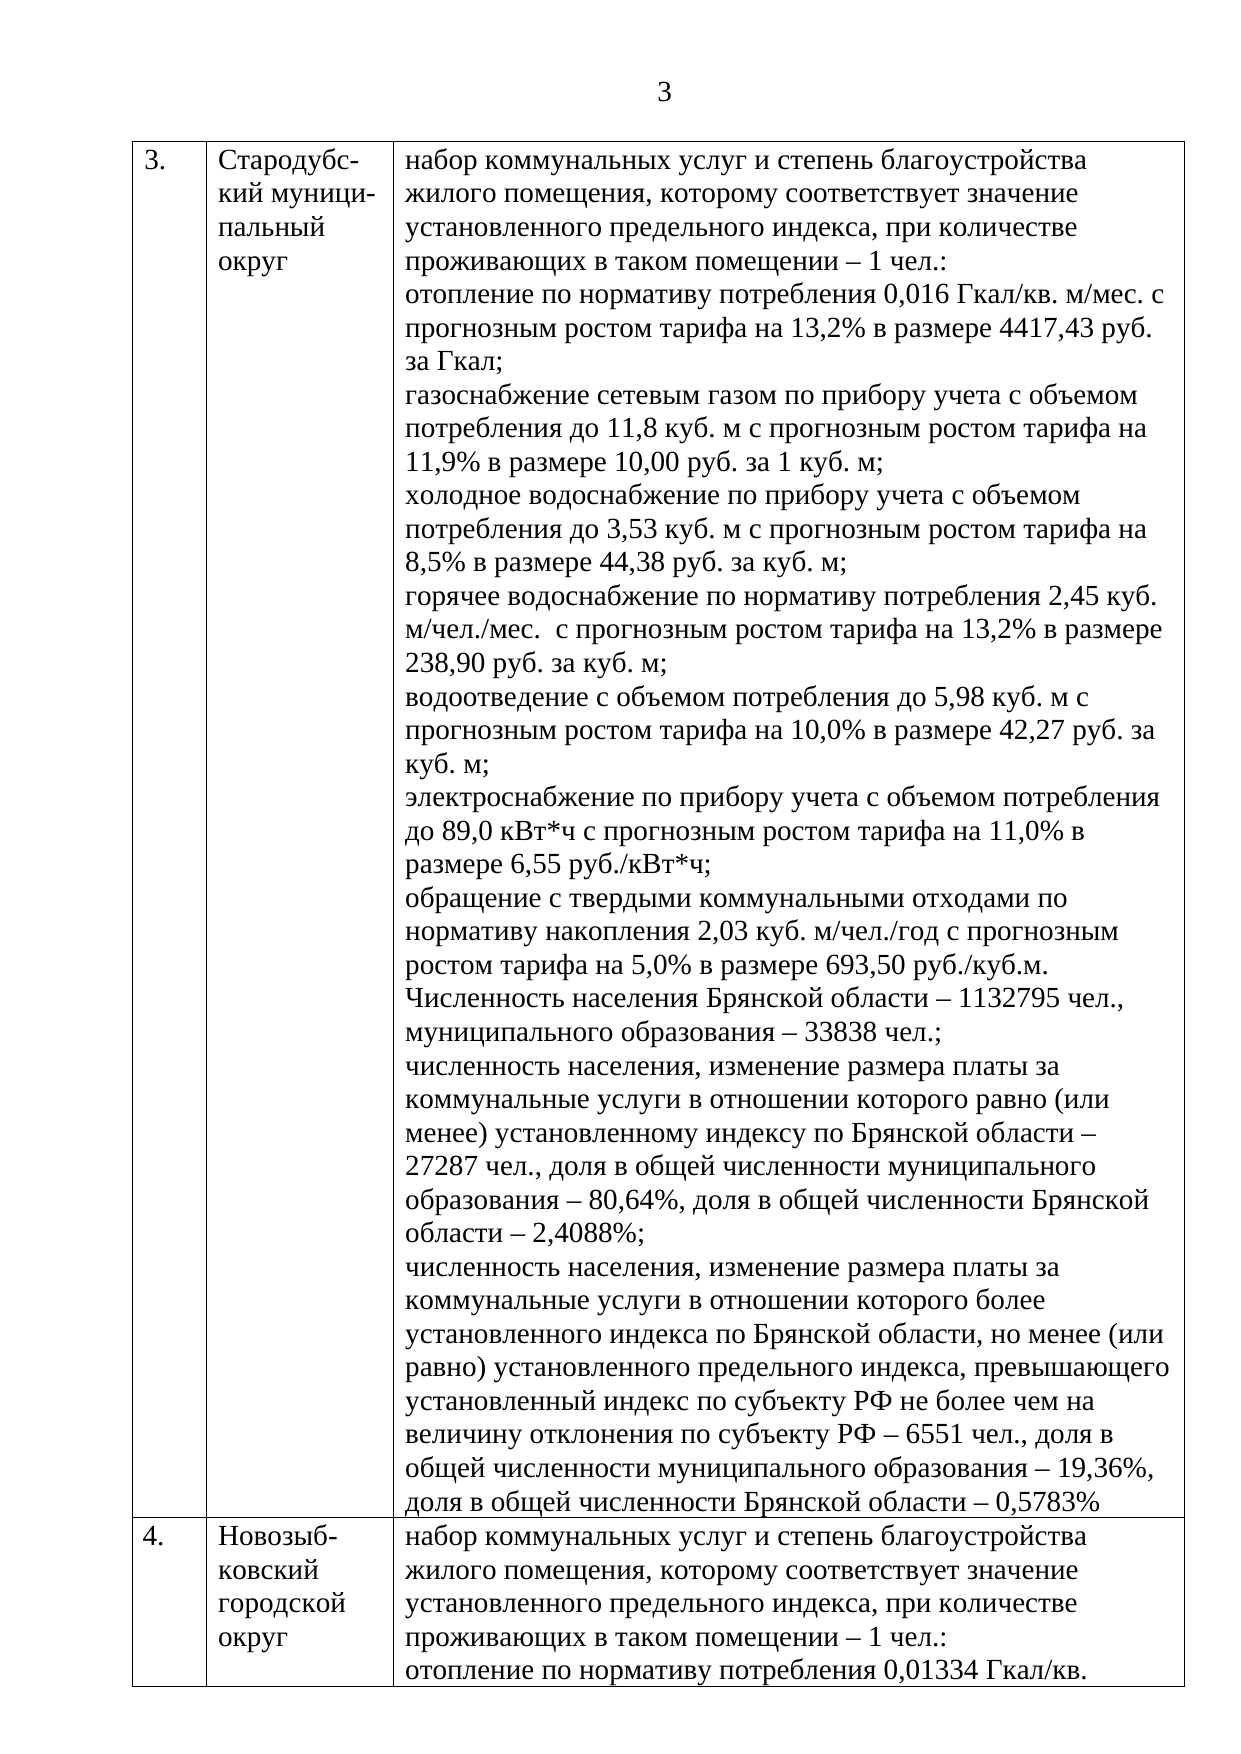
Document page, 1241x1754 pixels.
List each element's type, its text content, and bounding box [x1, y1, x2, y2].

table_cell 4. [133, 1518, 206, 1686]
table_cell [394, 1518, 1184, 1686]
table_cell 3. [133, 142, 206, 1517]
table_cell набор коммунальных услуг и степень благоустройства жилого помещения, которому соответствует значение установленного предельного индекса, при количестве проживающих в таком помещении – 1 чел.: отопление по нормативу потребления 0,016 Гкал/кв. м/мес. с прогнозным ростом тарифа на 13,2% в размере 4417,43 руб. за Гкал; газоснабжение сетевым газом по прибору учета с объемом потребления до 11,8 куб. м с прогнозным ростом тарифа на 11,9% в размере 10,00 руб. за 1 куб. м; холодное водоснабжение по прибору учета с объемом потребления до 3,53 куб. м с прогнозным ростом тарифа на 8,5% в размере 44,38 руб. за куб. м; горячее водоснабжение по нормативу потребления 2,45 куб. м/чел./мес. с прогнозным ростом тарифа на 13,2% в размере 238,90 руб. за куб. м; водоотведение с объемом потребления до 5,98 куб. м с прогнозным ростом тарифа на 10,0% в размере 42,27 руб. за куб. м; электроснабжение по прибору учета с объемом потребления до 89,0 кВт*ч с прогнозным ростом тарифа на 11,0% в размере 6,55 руб./кВт*ч; обращение с твердыми коммунальными отходами по нормативу накопления 2,03 куб. м/чел./год с прогнозным ростом тарифа на 5,0% в размере 693,50 руб./куб.м. Численность населения Брянской области – 1132795 чел., муниципального образования – 33838 чел.; численность населения, изменение размера платы за коммунальные услуги в отношении которого равно (или менее) установленному индексу по Брянской области – 27287 чел., доля в общей численности муниципального образования – 80,64%, доля в общей численности Брянской области – 2,4088%; численность населения, изменение размера платы за коммунальные услуги в отношении которого более установленного индекса по Брянской области, но менее (или равно) установленного предельного индекса, превышающего установленный индекс по субъекту РФ не более чем на величину отклонения по субъекту РФ – 6551 чел., доля в общей численности муниципального образования – 19,36%, доля в общей численности Брянской области – 0,5783% [394, 142, 1184, 1517]
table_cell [207, 1518, 393, 1686]
table_cell Стародубс-кий муници-пальный округ [207, 142, 393, 1517]
